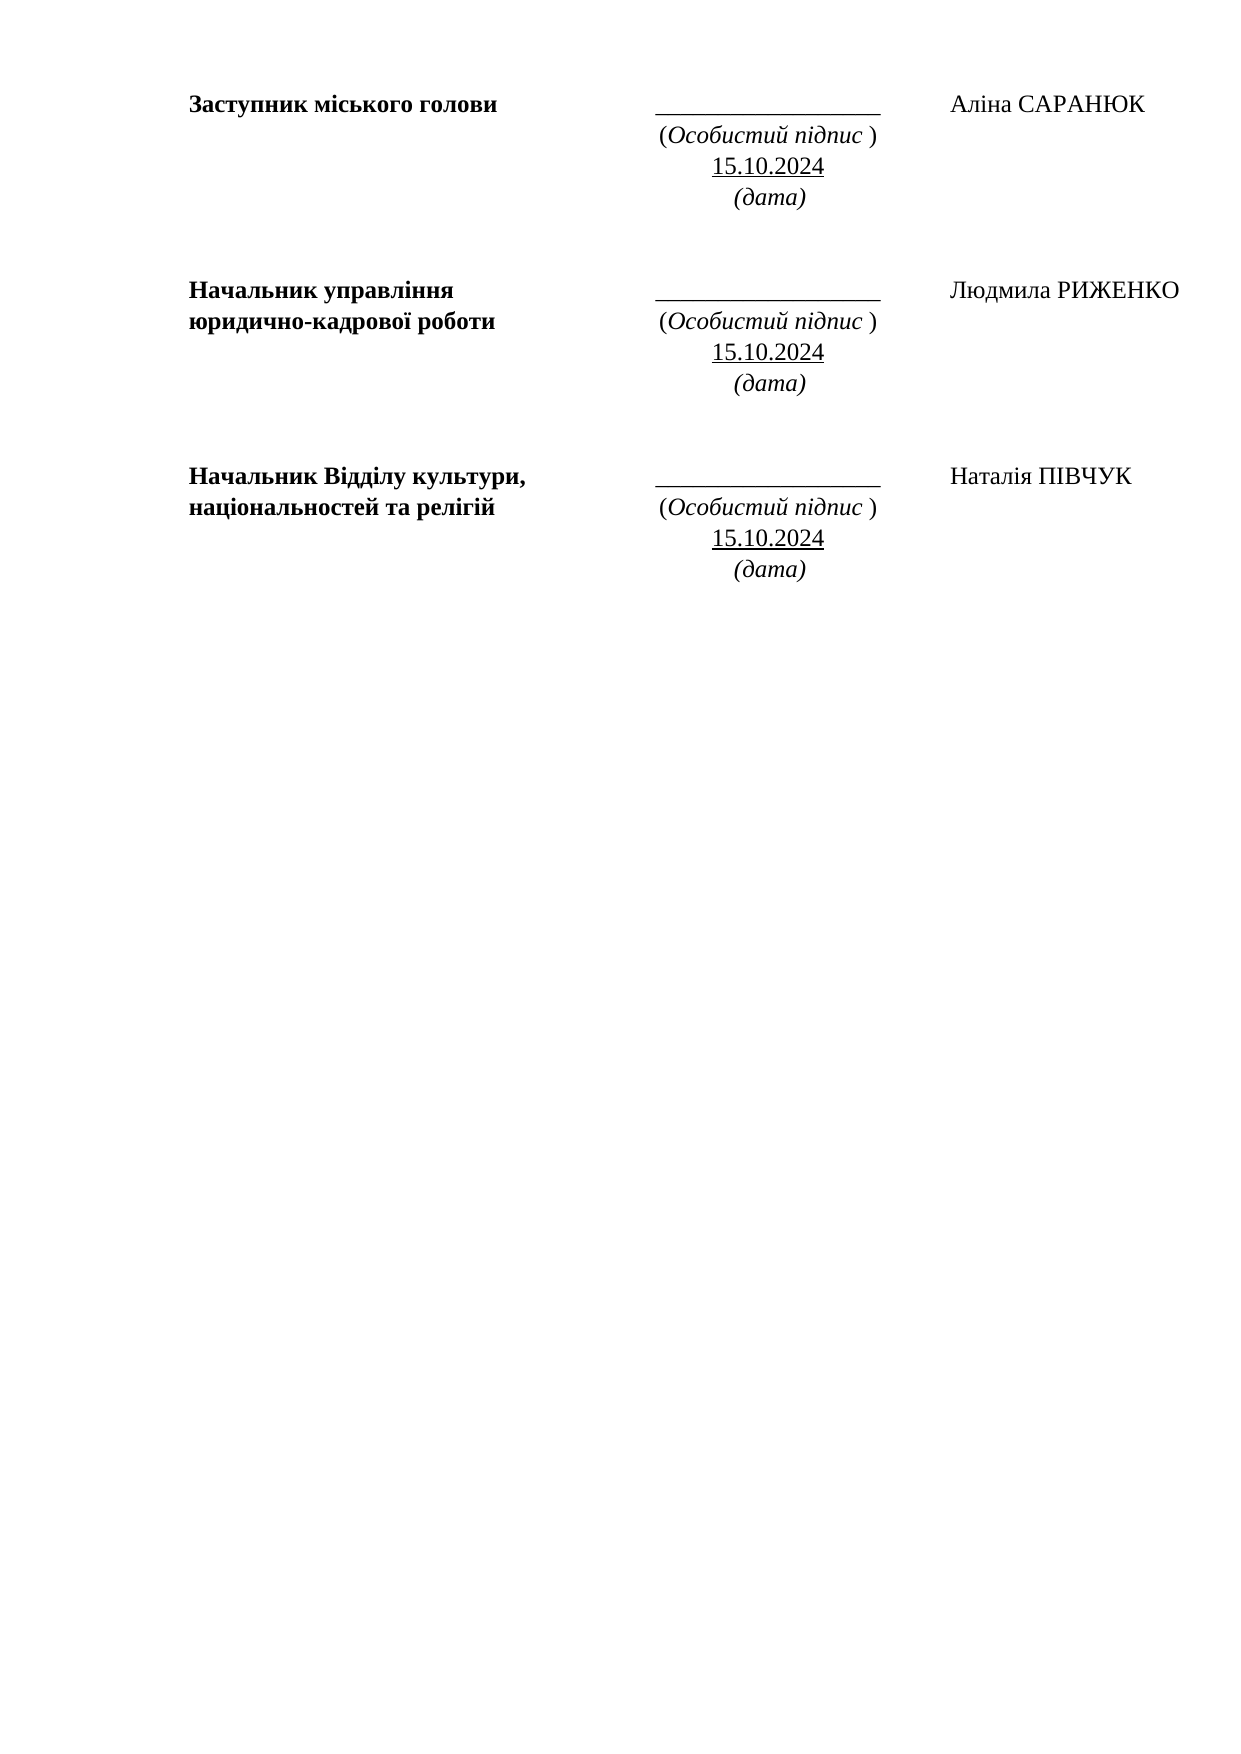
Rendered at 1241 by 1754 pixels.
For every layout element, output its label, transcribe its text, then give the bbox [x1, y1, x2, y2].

table_cell Начальник управління юридично-кадрової роботи [177, 275, 597, 461]
table_header Аліна САРАНЮК [939, 89, 1219, 275]
table_cell Людмила РИЖЕНКО [939, 275, 1219, 461]
table_cell Начальник Відділу культури, національностей та релігій [177, 461, 597, 647]
table_cell Наталія ПІВЧУК [939, 461, 1219, 647]
table_header Заступник міського голови [177, 89, 597, 275]
table_cell __________________ (Особистий підпис ) 15.10.2024 (дата) [598, 275, 938, 461]
table_header __________________ (Особистий підпис ) 15.10.2024 (дата) [598, 89, 938, 275]
table_cell __________________ (Особистий підпис ) 15.10.2024 (дата) [598, 461, 938, 647]
